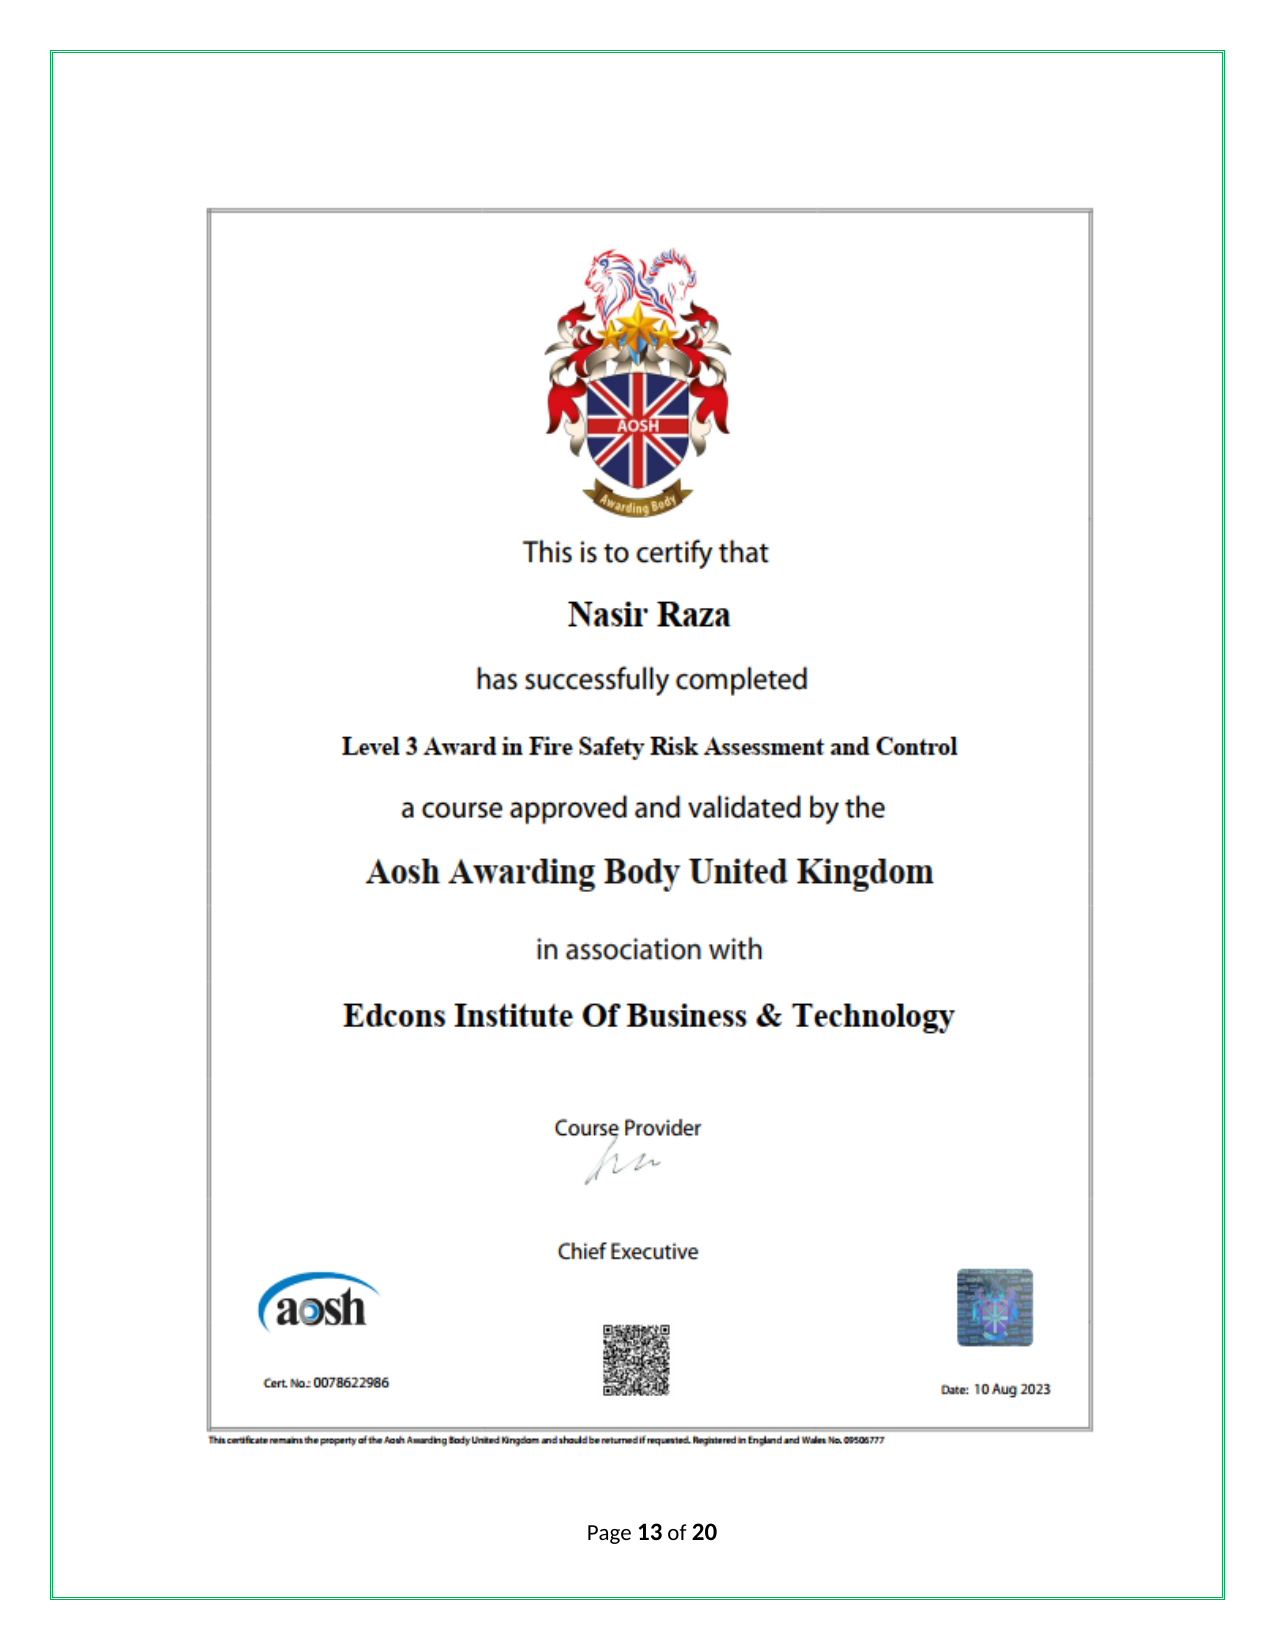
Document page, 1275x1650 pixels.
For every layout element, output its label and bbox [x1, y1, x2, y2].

picture [150, 150, 1144, 1485]
